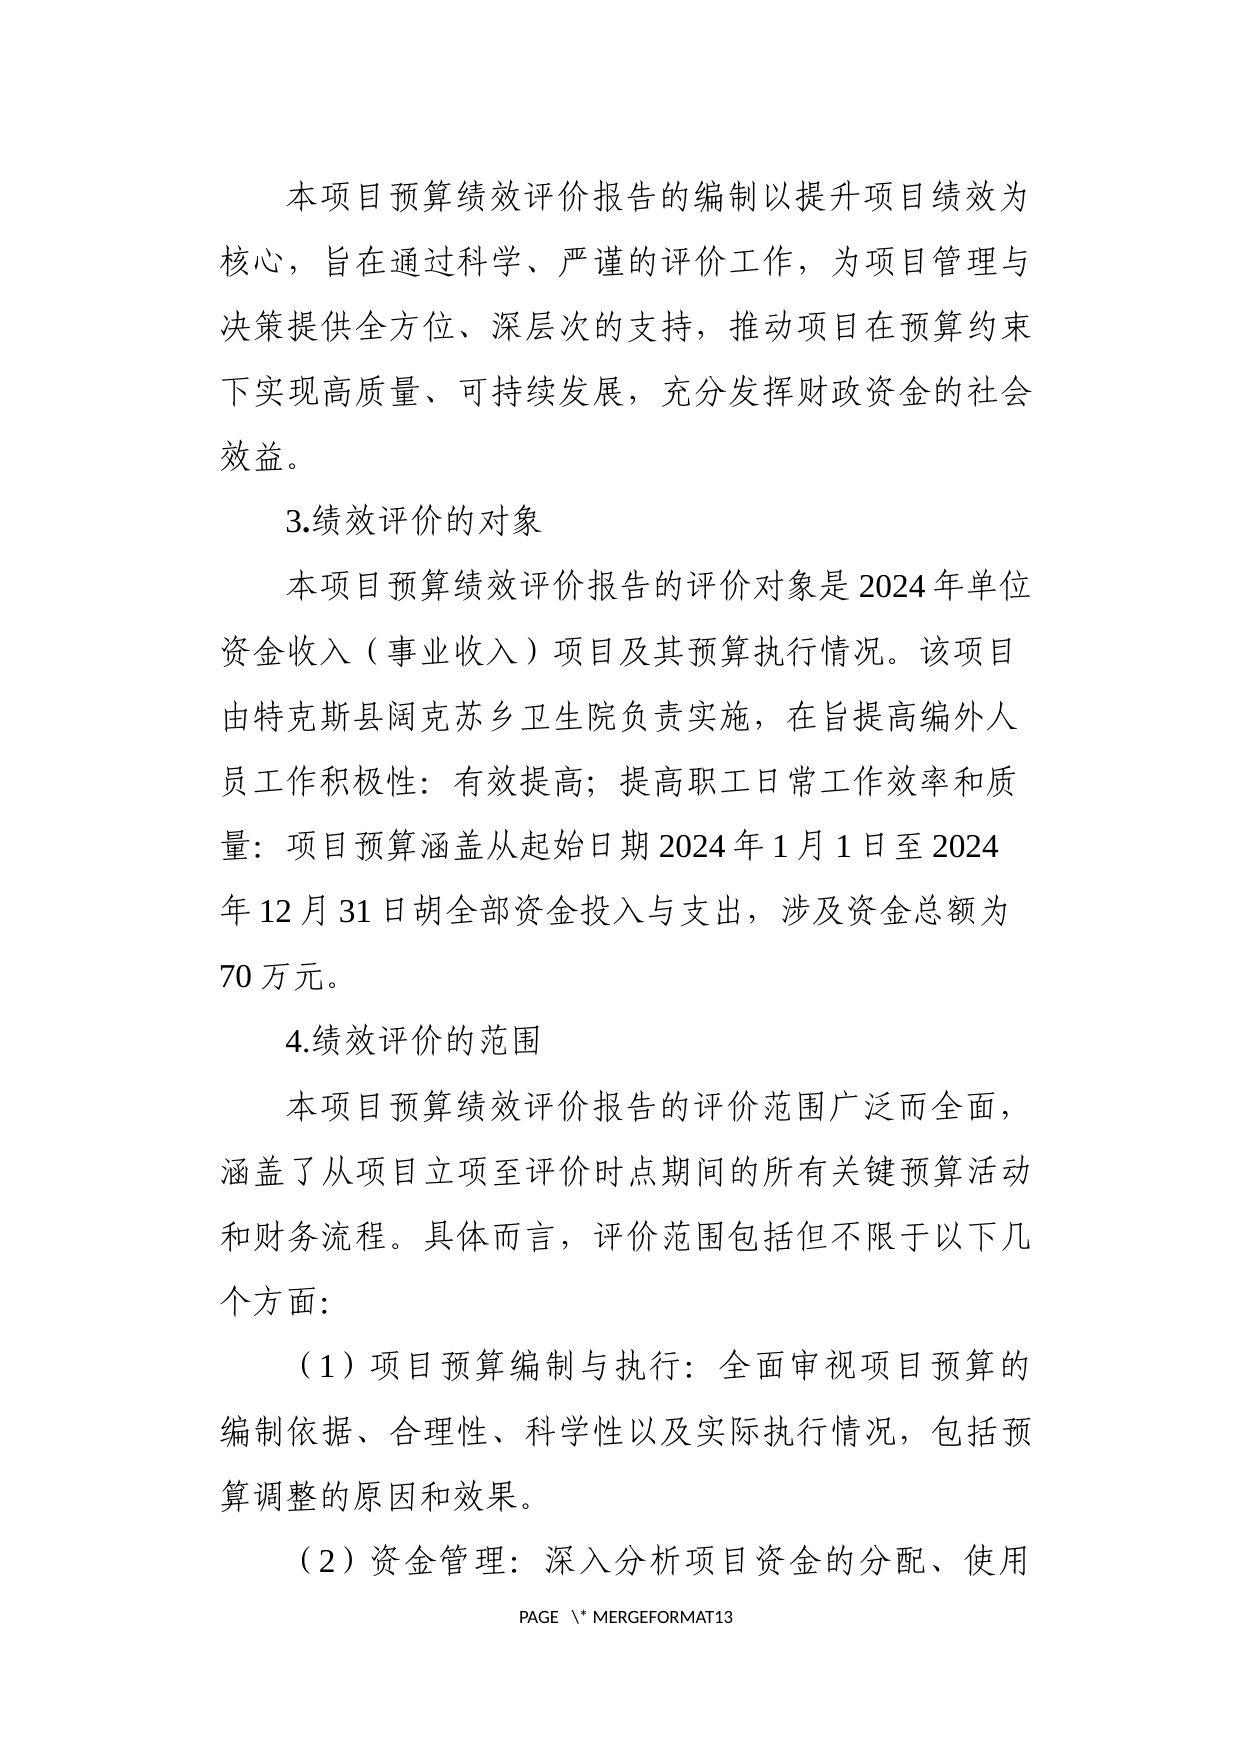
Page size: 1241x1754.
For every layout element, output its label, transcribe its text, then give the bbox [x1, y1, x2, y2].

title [218, 1527, 1033, 1592]
title 3.绩效评价的对象 [218, 487, 1033, 552]
title 项目预算编制与执行：全面审视项目预算的编制依据、合理性、科学性以及实际执行情况，包括预算调整的原因和效果。 [218, 1332, 1033, 1527]
text 本项目预算绩效评价报告的编制以提升项目绩效为核心，旨在通过科学、严谨的评价工作，为项目管理与决策提供全方位、深层次的支持，推动项目在预算约束下实现高质量、可持续发展，充分发挥财政资金的社会效益。 [218, 162, 1033, 487]
title 4.绩效评价的范围 [218, 1007, 1033, 1072]
text 本项目预算绩效评价报告的评价对象是2024年单位资金收入（事业收入）项目及其预算执行情况。该项目由特克斯县阔克苏乡卫生院负责实施，在旨提高编外人员工作积极性：有效提高；提高职工日常工作效率和质量：项目预算涵盖从起始日期2024年1月1日至2024年12月31日胡全部资金投入与支出，涉及资金总额为70万元。 [218, 552, 1033, 1007]
title 本项目预算绩效评价报告的评价范围广泛而全面，涵盖了从项目立项至评价时点期间的所有关键预算活动和财务流程。具体而言，评价范围包括但不限于以下几个方面： [218, 1072, 1033, 1332]
